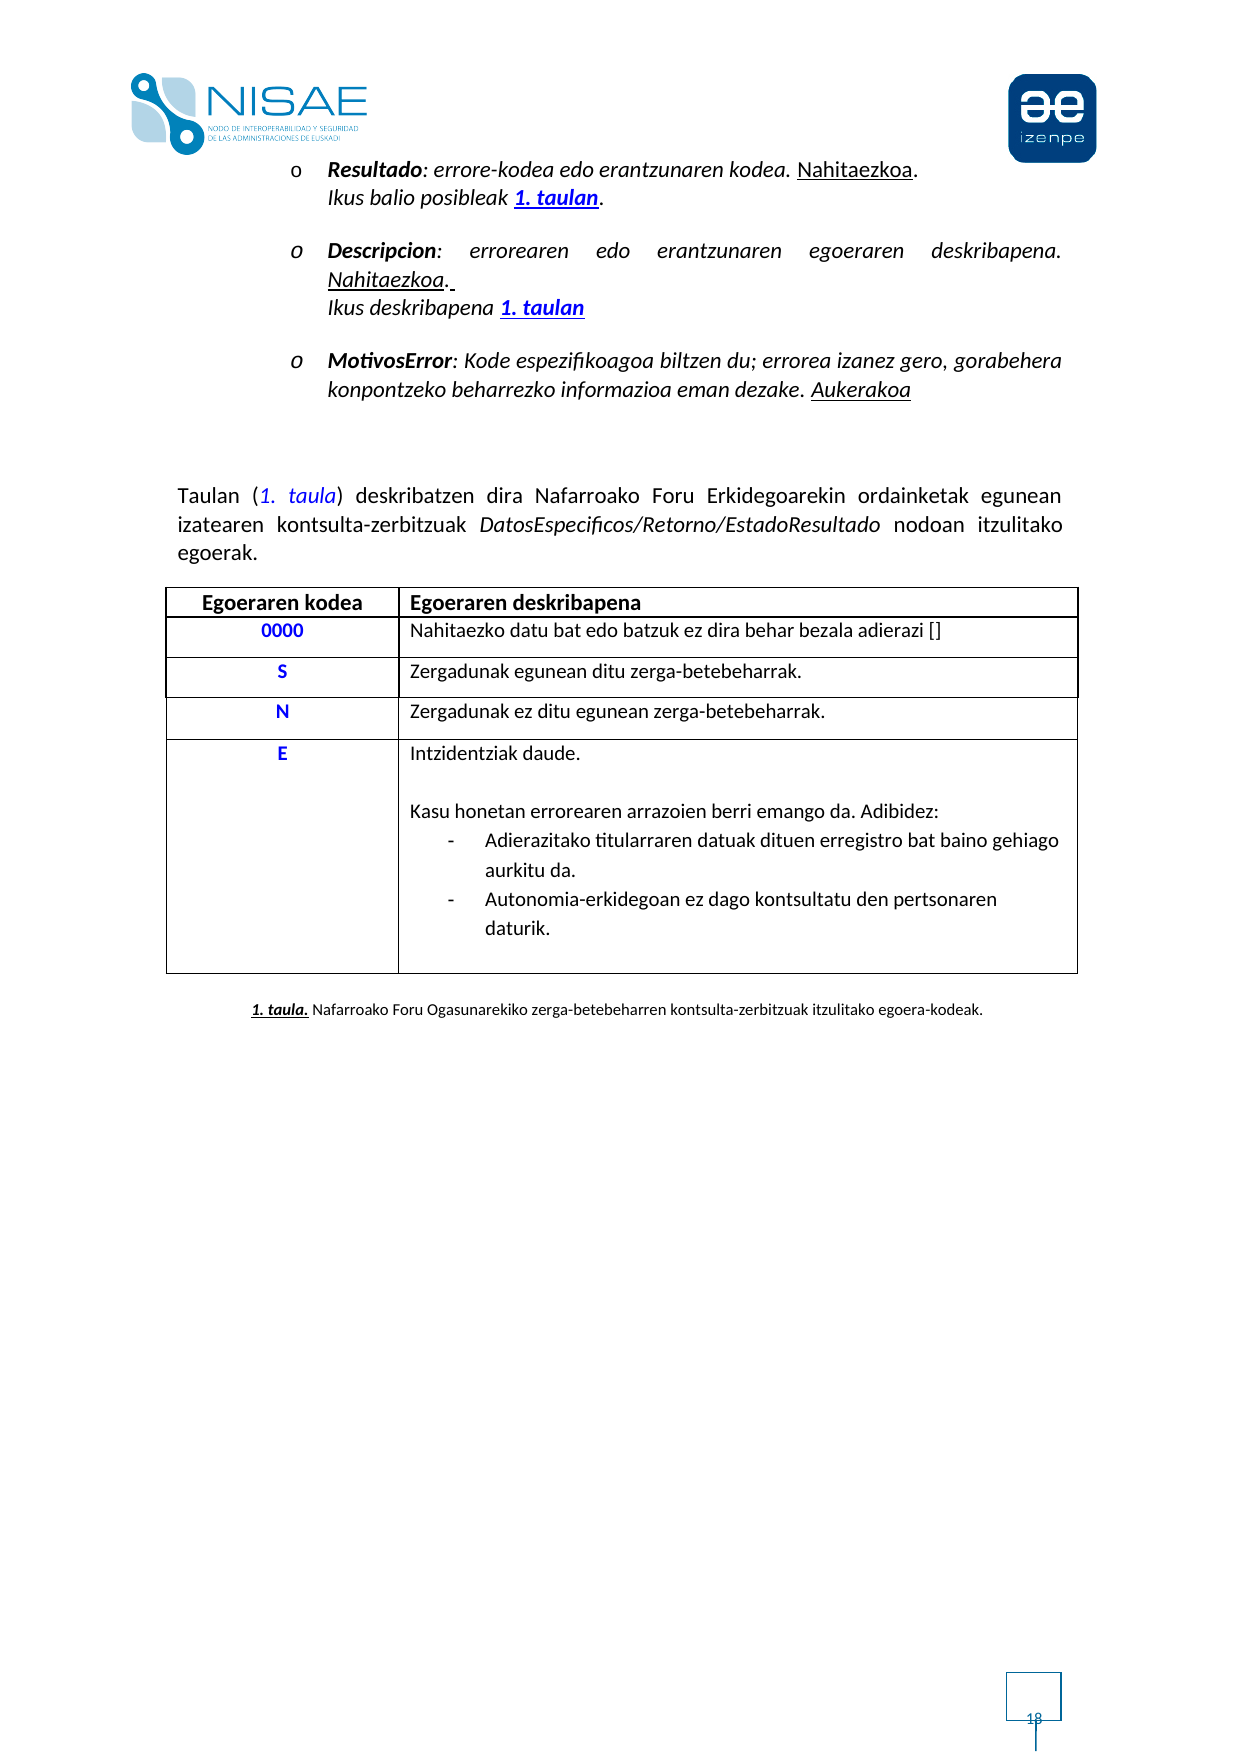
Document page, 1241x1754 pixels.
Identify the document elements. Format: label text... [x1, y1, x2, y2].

text Taulan (1. taula) deskribatzen dira Nafarroako Foru Erkidegoarekin ordainketak egunean izatearen kontsulta-zerbitzuak DatosEspecificos/Retorno/EstadoResultado nodoan itzulitako egoerak. [177, 482, 1063, 566]
text Ikus deskribapena 1. taulan [327, 293, 1063, 321]
table_cell Intzidentziak daude. Kasu honetan errorearen arrazoien berri emango da. Adibidez: Adierazitako titularraren datuak dituen erregistro bat baino gehiago aurkitu da. Autonomia-erkidegoan ez dago kontsultatu den pertsonaren daturik. [399, 740, 1077, 973]
table_cell Zergadunak ez ditu egunean zerga-betebeharrak. [399, 698, 1077, 739]
picture [181, 131, 193, 143]
list MotivosError: Kode espezifikoagoa biltzen du; errorea izanez gero, gorabehera konpontzeko beharrezko informazioa eman dezake. Aukerakoa [290, 346, 1063, 404]
text Ikus balio posibleak 1. taulan. [327, 183, 1063, 211]
list Descripcion: errorearen edo erantzunaren egoeraren deskribapena. Nahitaezkoa. [290, 236, 1063, 293]
table_cell Nahitaezko datu bat edo batzuk ez dira behar bezala adierazi [] [400, 618, 1077, 656]
table_header Egoeraren deskribapena [400, 588, 1077, 616]
table_cell E [167, 740, 398, 973]
text 1. taula. Nafarroako Foru Ogasunarekiko zerga-betebeharren kontsulta-zerbitzuak itzulitako egoera-kodeak. [177, 999, 1063, 1020]
table_cell 0000 [167, 618, 398, 656]
picture [149, 73, 386, 155]
table_cell S [167, 658, 398, 697]
table_cell Zergadunak egunean ditu zerga-betebeharrak. [400, 658, 1077, 697]
table_cell N [167, 698, 398, 739]
picture [139, 81, 148, 90]
list Resultado: errore-kodea edo erantzunaren kodea. Nahitaezkoa. [290, 155, 1063, 183]
picture [118, 73, 180, 155]
picture [1007, 74, 1097, 163]
table_header Egoeraren kodea [167, 588, 398, 616]
